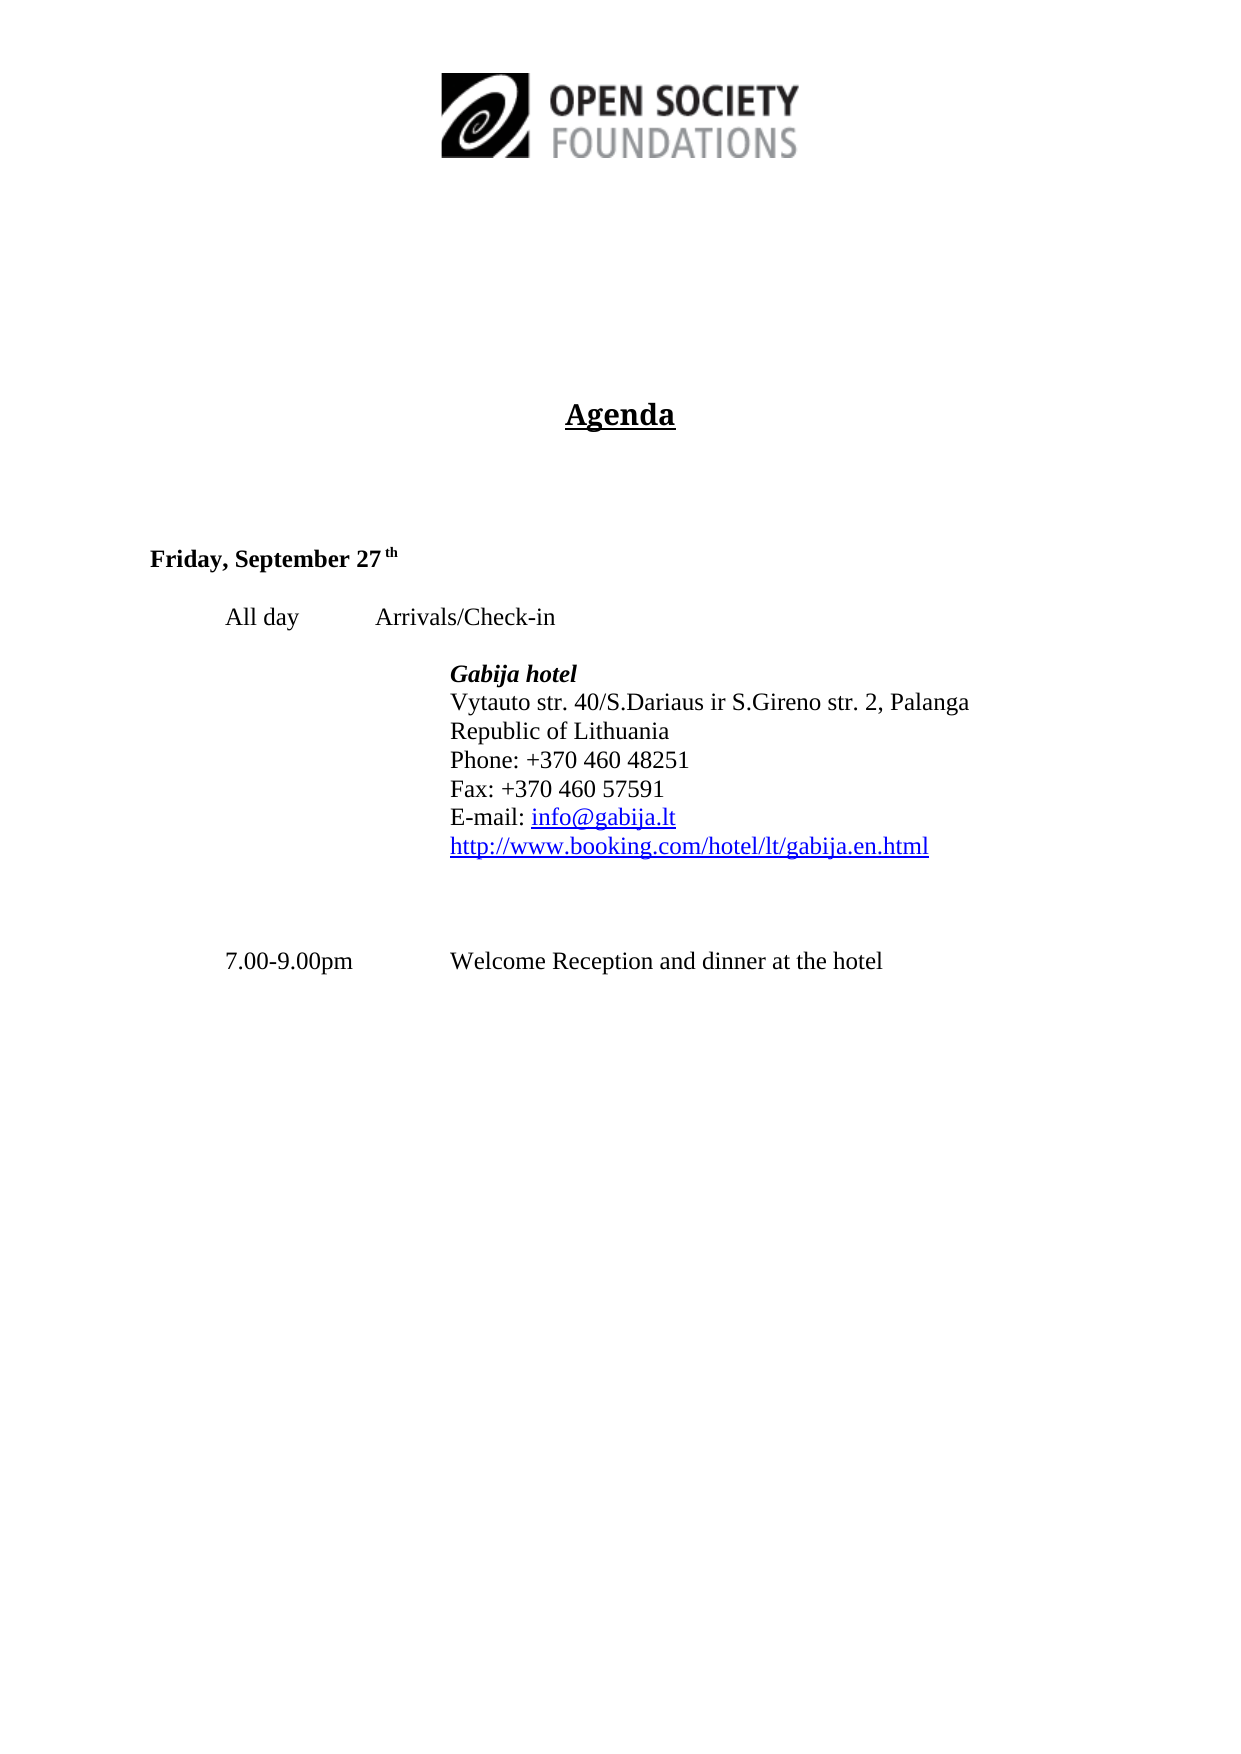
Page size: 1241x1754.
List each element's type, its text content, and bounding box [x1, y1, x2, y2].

text http://www.booking.com/hotel/lt/gabija.en.html [450, 831, 1090, 860]
text 7.00-9.00pm Welcome Reception and dinner at the hotel [150, 946, 1090, 975]
text Friday, September 27 th [150, 544, 1090, 573]
text E-mail: info@gabija.lt [450, 802, 1090, 831]
text Republic of Lithuania [450, 716, 1090, 745]
text Agenda [150, 394, 1090, 434]
text Gabija hotel [450, 659, 1090, 687]
text Fax: +370 460 57591 [450, 774, 1090, 802]
text All day Arrivals/Check-in [150, 602, 1090, 631]
text Vytauto str. 40/S.Dariaus ir S.Gireno str. 2, Palanga [450, 687, 1090, 716]
picture [441, 73, 799, 158]
text Phone: +370 460 48251 [450, 745, 1090, 774]
